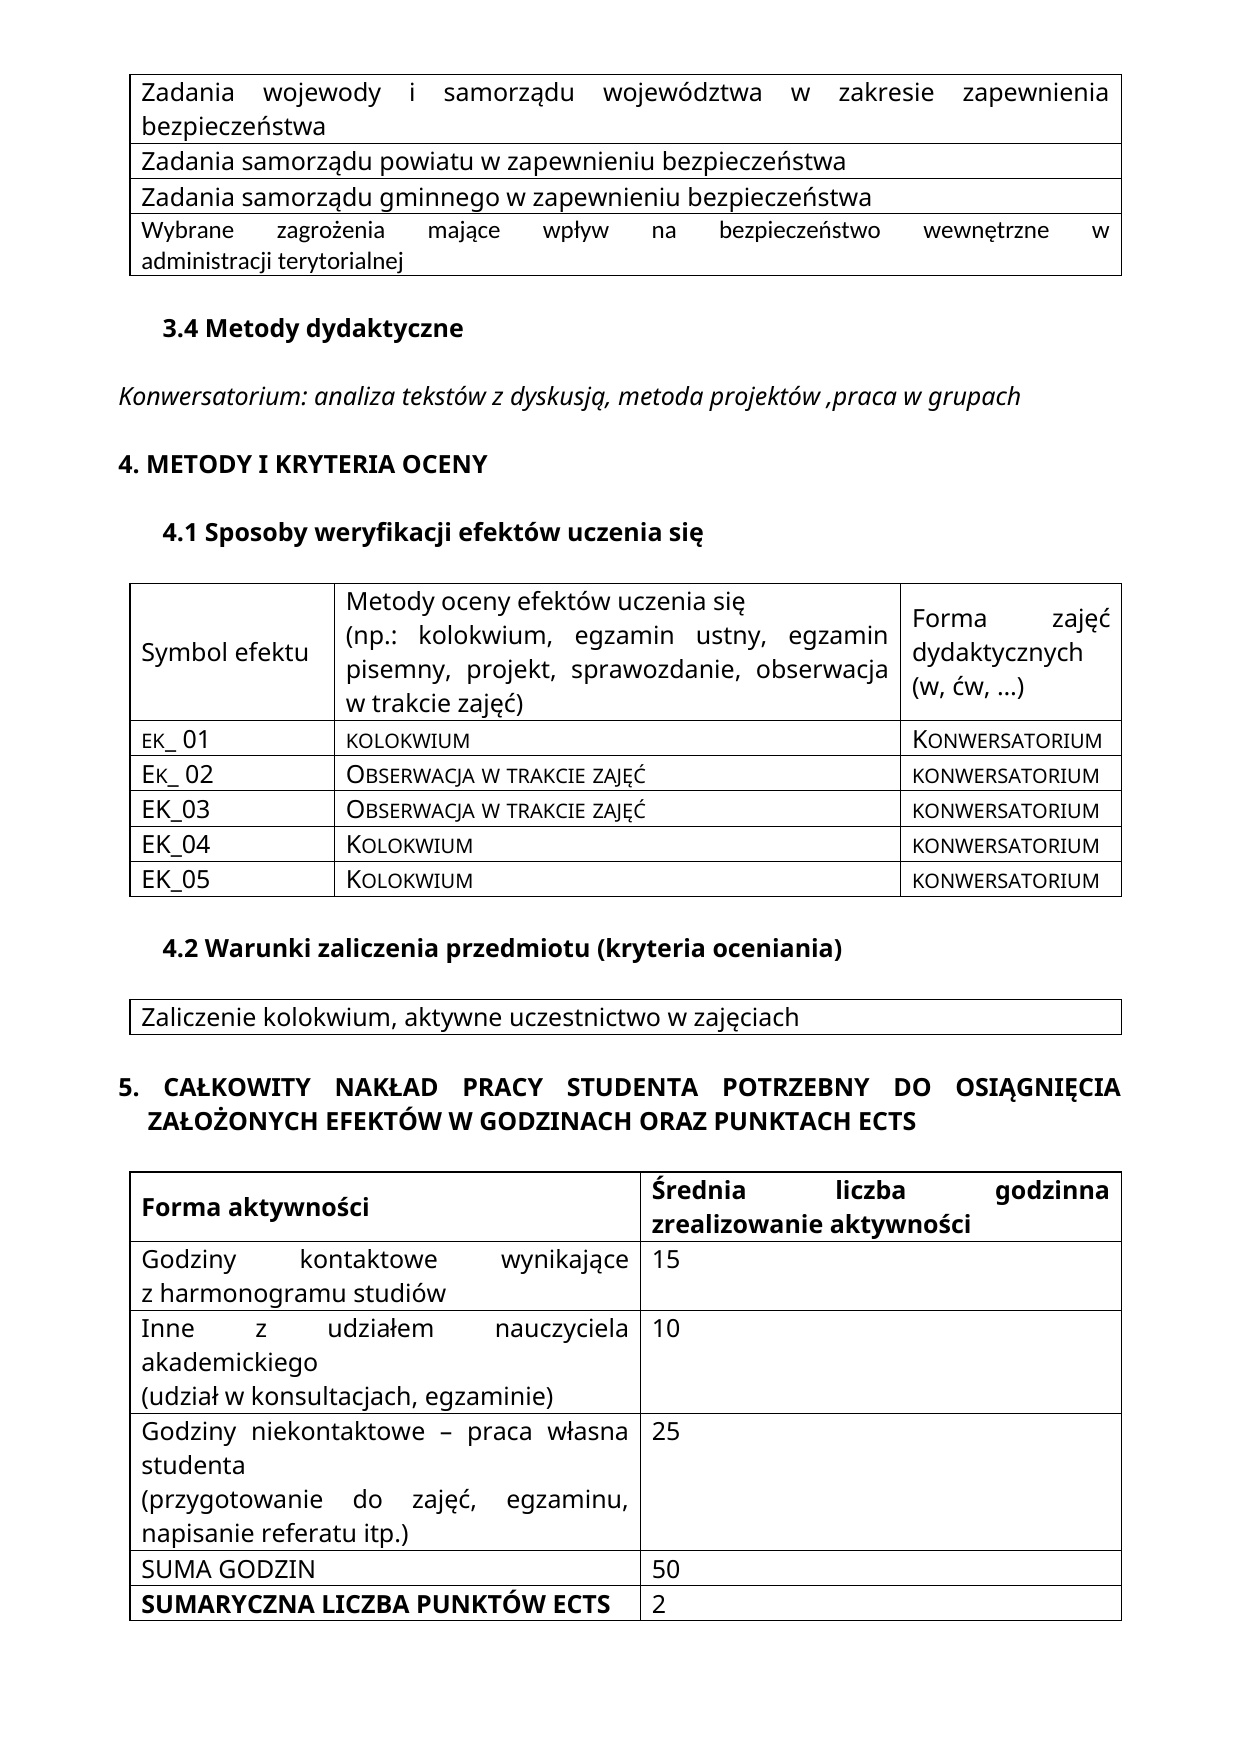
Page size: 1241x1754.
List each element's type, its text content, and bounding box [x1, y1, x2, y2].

table_cell konwersatorium [901, 791, 1121, 826]
table_cell Godziny niekontaktowe – praca własna studenta (przygotowanie do zajęć, egzaminu, napisanie referatu itp.) [131, 1414, 640, 1550]
table_cell Kolokwium [335, 827, 900, 861]
table_header Forma aktywności [131, 1173, 640, 1241]
table_cell konwersatorium [901, 827, 1121, 861]
table_cell ek_ 01 [131, 721, 334, 755]
table_cell 50 [641, 1551, 1121, 1585]
table_cell Wybrane zagrożenia mające wpływ na bezpieczeństwo wewnętrzne w administracji terytorialnej [404, 214, 1121, 275]
table_cell Zadania samorządu powiatu w zapewnieniu bezpieczeństwa [131, 144, 1121, 178]
table_cell Godziny kontaktowe wynikające z harmonogramu studiów [131, 1242, 640, 1310]
table_header Forma zajęć dydaktycznych (w, ćw, …) [901, 584, 1121, 720]
table_cell SUMA GODZIN [131, 1551, 640, 1585]
table_cell kolokwium [335, 721, 900, 755]
table_cell Zadania wojewody i samorządu województwa w zakresie zapewnienia bezpieczeństwa [131, 75, 1121, 143]
table_header Symbol efektu [131, 584, 334, 720]
table_cell Obserwacja w trakcie zajęć [335, 791, 900, 826]
table_cell EK_03 [131, 791, 334, 826]
text 4. METODY I KRYTERIA OCENY [118, 447, 1122, 481]
table_cell Kolokwium [335, 862, 900, 896]
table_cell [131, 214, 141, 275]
table_cell EK_05 [131, 862, 334, 896]
table_cell Inne z udziałem nauczyciela akademickiego (udział w konsultacjach, egzaminie) [131, 1311, 640, 1413]
text 3.4 Metody dydaktyczne [162, 310, 1122, 344]
table_cell Obserwacja w trakcie zajęć [335, 756, 900, 790]
text 5. CAŁKOWITY NAKŁAD PRACY STUDENTA POTRZEBNY DO OSIĄGNIĘCIA ZAŁOŻONYCH EFEKTÓW W GODZINACH ORAZ PUNKTACH ECTS [118, 1069, 1122, 1137]
table_header Zaliczenie kolokwium, aktywne uczestnictwo w zajęciach [131, 1000, 1121, 1034]
table_cell 15 [641, 1242, 1121, 1310]
table_cell 2 [641, 1586, 1121, 1620]
table_cell Zadania samorządu gminnego w zapewnieniu bezpieczeństwa [131, 179, 1121, 213]
table_cell 25 [641, 1414, 1121, 1550]
table_cell EK_04 [131, 827, 334, 861]
table_header Metody oceny efektów uczenia się (np.: kolokwium, egzamin ustny, egzamin pisemny, projekt, sprawozdanie, obserwacja w trakcie zajęć) [335, 584, 900, 720]
table_cell Konwersatorium [901, 721, 1121, 755]
table_cell konwersatorium [901, 862, 1121, 896]
table_cell SUMARYCZNA LICZBA PUNKTÓW ECTS [131, 1586, 640, 1620]
text 4.1 Sposoby weryfikacji efektów uczenia się [162, 515, 1122, 549]
text Konwersatorium: analiza tekstów z dyskusją, metoda projektów ,praca w grupach [118, 378, 1122, 413]
text 4.2 Warunki zaliczenia przedmiotu (kryteria oceniania) [162, 931, 1122, 965]
table_cell Ek_ 02 [131, 756, 334, 790]
table_cell konwersatorium [901, 756, 1121, 790]
table_cell 10 [641, 1311, 1121, 1413]
table_header Średnia liczba godzinna zrealizowanie aktywności [641, 1173, 1121, 1241]
